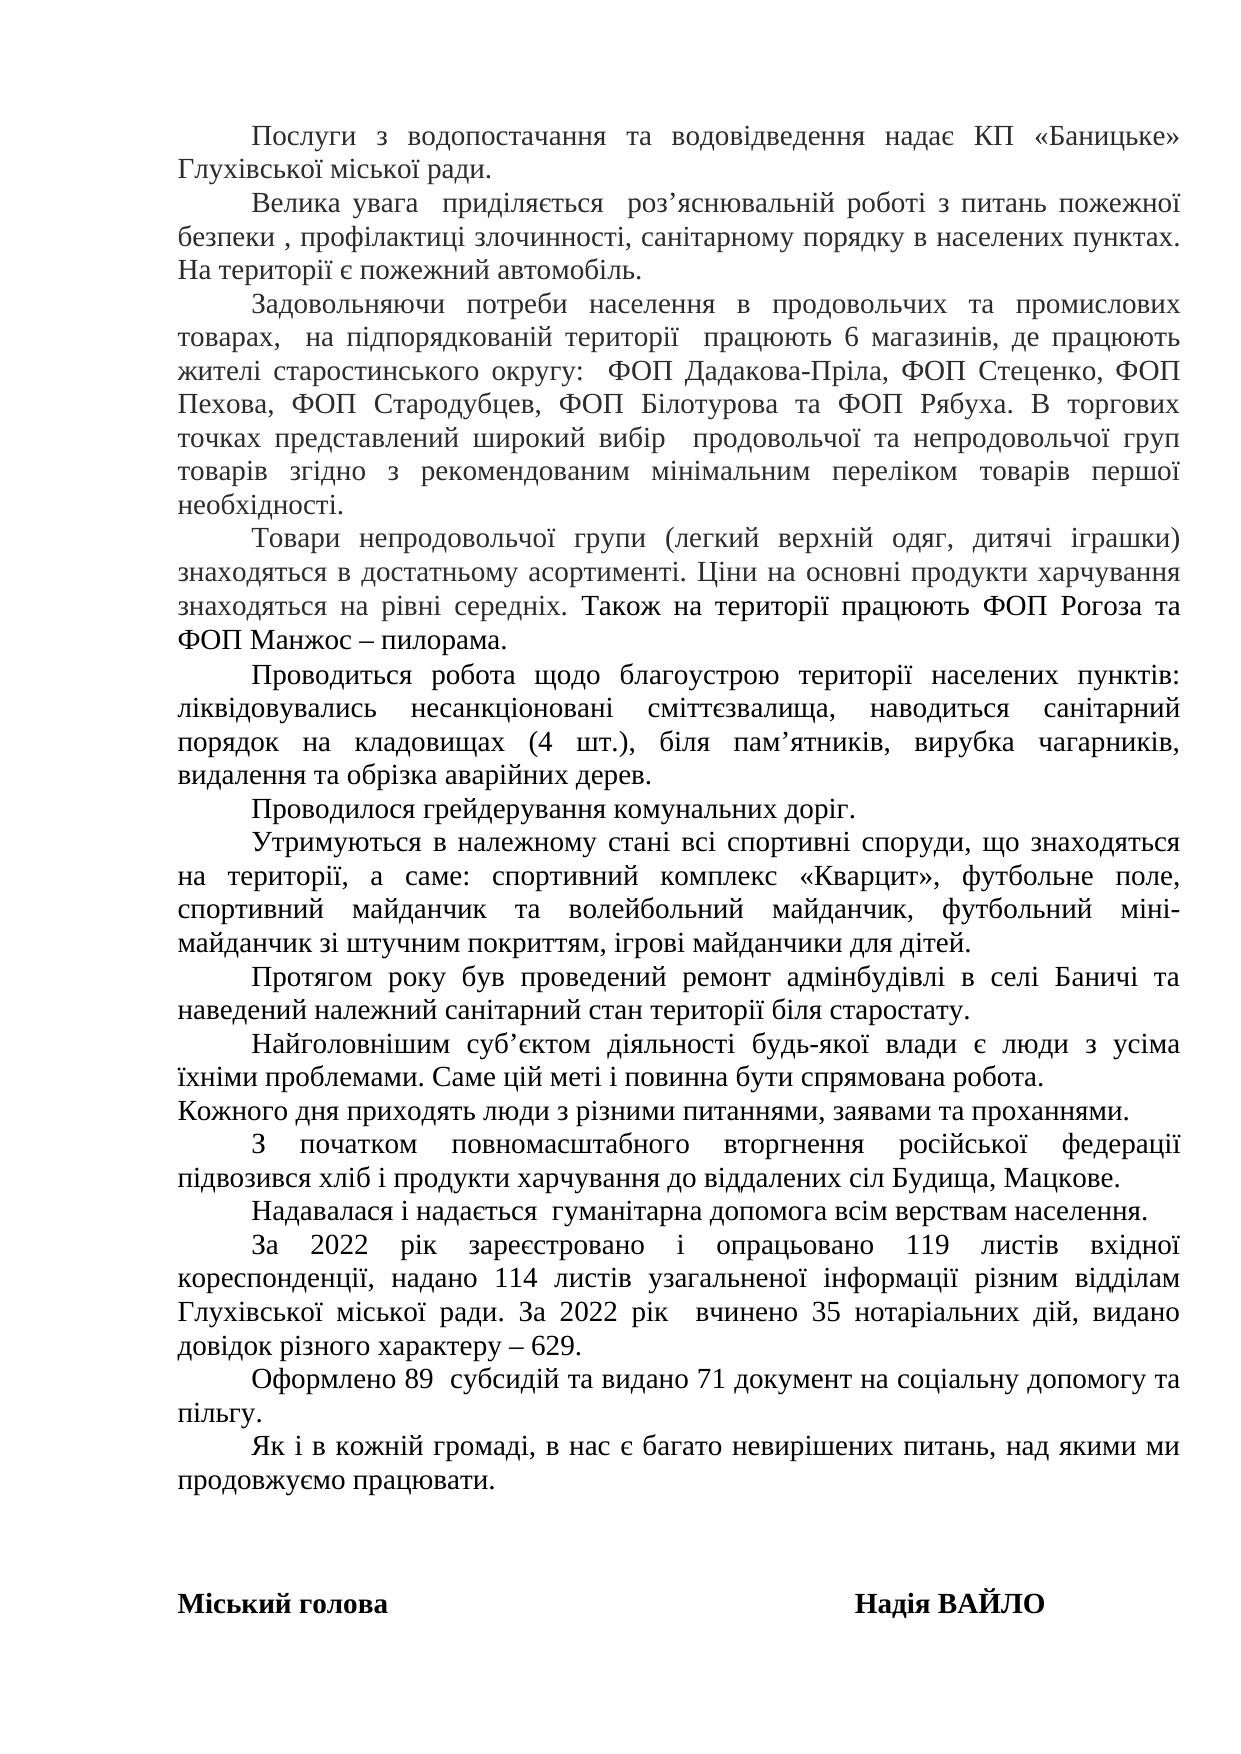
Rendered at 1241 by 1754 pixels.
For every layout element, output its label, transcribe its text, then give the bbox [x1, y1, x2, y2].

text Міський голова Надія ВАЙЛО [177, 1587, 1181, 1620]
text Проводилося грейдерування комунальних доріг. [177, 791, 1181, 824]
text Проводиться робота щодо благоустрою території населених пунктів: ліквідовувались несанкціоновані сміттєзвалища, наводиться санітарний порядок на кладовищах (4 шт.), біля пам’ятників, вирубка чагарників, видалення та обрізка аварійних дерев. [177, 657, 1181, 791]
text Надавалася і надається гуманітарна допомога всім верствам населення. [177, 1193, 1181, 1227]
text Утримуються в належному стані всі спортивні споруди, що знаходяться на території, а саме: спортивний комплекс «Кварцит», футбольне поле, спортивний майданчик та волейбольний майданчик, футбольний міні-майданчик зі штучним покриттям, ігрові майданчики для дітей. [177, 824, 1181, 959]
text Кожного дня приходять люди з різними питаннями, заявами та проханнями. [177, 1093, 1181, 1126]
text Послуги з водопостачання та водовідведення надає КП «Баницьке» Глухівської міської ради. [177, 118, 1181, 185]
text Оформлено 89 субсидій та видано 71 документ на соціальну допомогу та пільгу. [177, 1361, 1181, 1428]
text Велика увага приділяється роз’яснювальній роботі з питань пожежної безпеки , профілактиці злочинності, санітарному порядку в населених пунктах. На території є пожежний автомобіль. [177, 185, 1181, 286]
text Найголовнішим суб’єктом діяльності будь-якої влади є люди з усіма їхніми проблемами. Саме цій меті і повинна бути спрямована робота. [177, 1026, 1181, 1093]
text За 2022 рік зареєстровано і опрацьовано 119 листів вхідної кореспонденції, надано 114 листів узагальненої інформації різним відділам Глухівської міської ради. За 2022 рік вчинено 35 нотаріальних дій, видано довідок різного характеру – 629. [177, 1227, 1181, 1361]
text Як і в кожній громаді, в нас є багато невирішених питань, над якими ми продовжуємо працювати. [177, 1428, 1181, 1495]
text Товари непродовольчої групи (легкий верхній одяг, дитячі іграшки) знаходяться в достатньому асортименті. Ціни на основні продукти харчування знаходяться на рівні середніх. Також на території працюють ФОП Рогоза та ФОП Манжос – пилорама. [177, 521, 1181, 657]
text Протягом року був проведений ремонт адмінбудівлі в селі Баничі та наведений належний санітарний стан території біля старостату. [177, 959, 1181, 1026]
text З початком повномасштабного вторгнення російської федерації підвозився хліб і продукти харчування до віддалених сіл Будища, Мацкове. [177, 1126, 1181, 1193]
text Задовольняючи потреби населення в продовольчих та промислових товарах, на підпорядкованій території працюють 6 магазинів, де працюють жителі старостинського округу: ФОП Дадакова-Пріла, ФОП Стеценко, ФОП Пехова, ФОП Стародубцев, ФОП Білотурова та ФОП Рябуха. В торгових точках представлений широкий вибір продовольчої та непродовольчої груп товарів згідно з рекомендованим мінімальним переліком товарів першої необхідності. [177, 286, 1181, 521]
